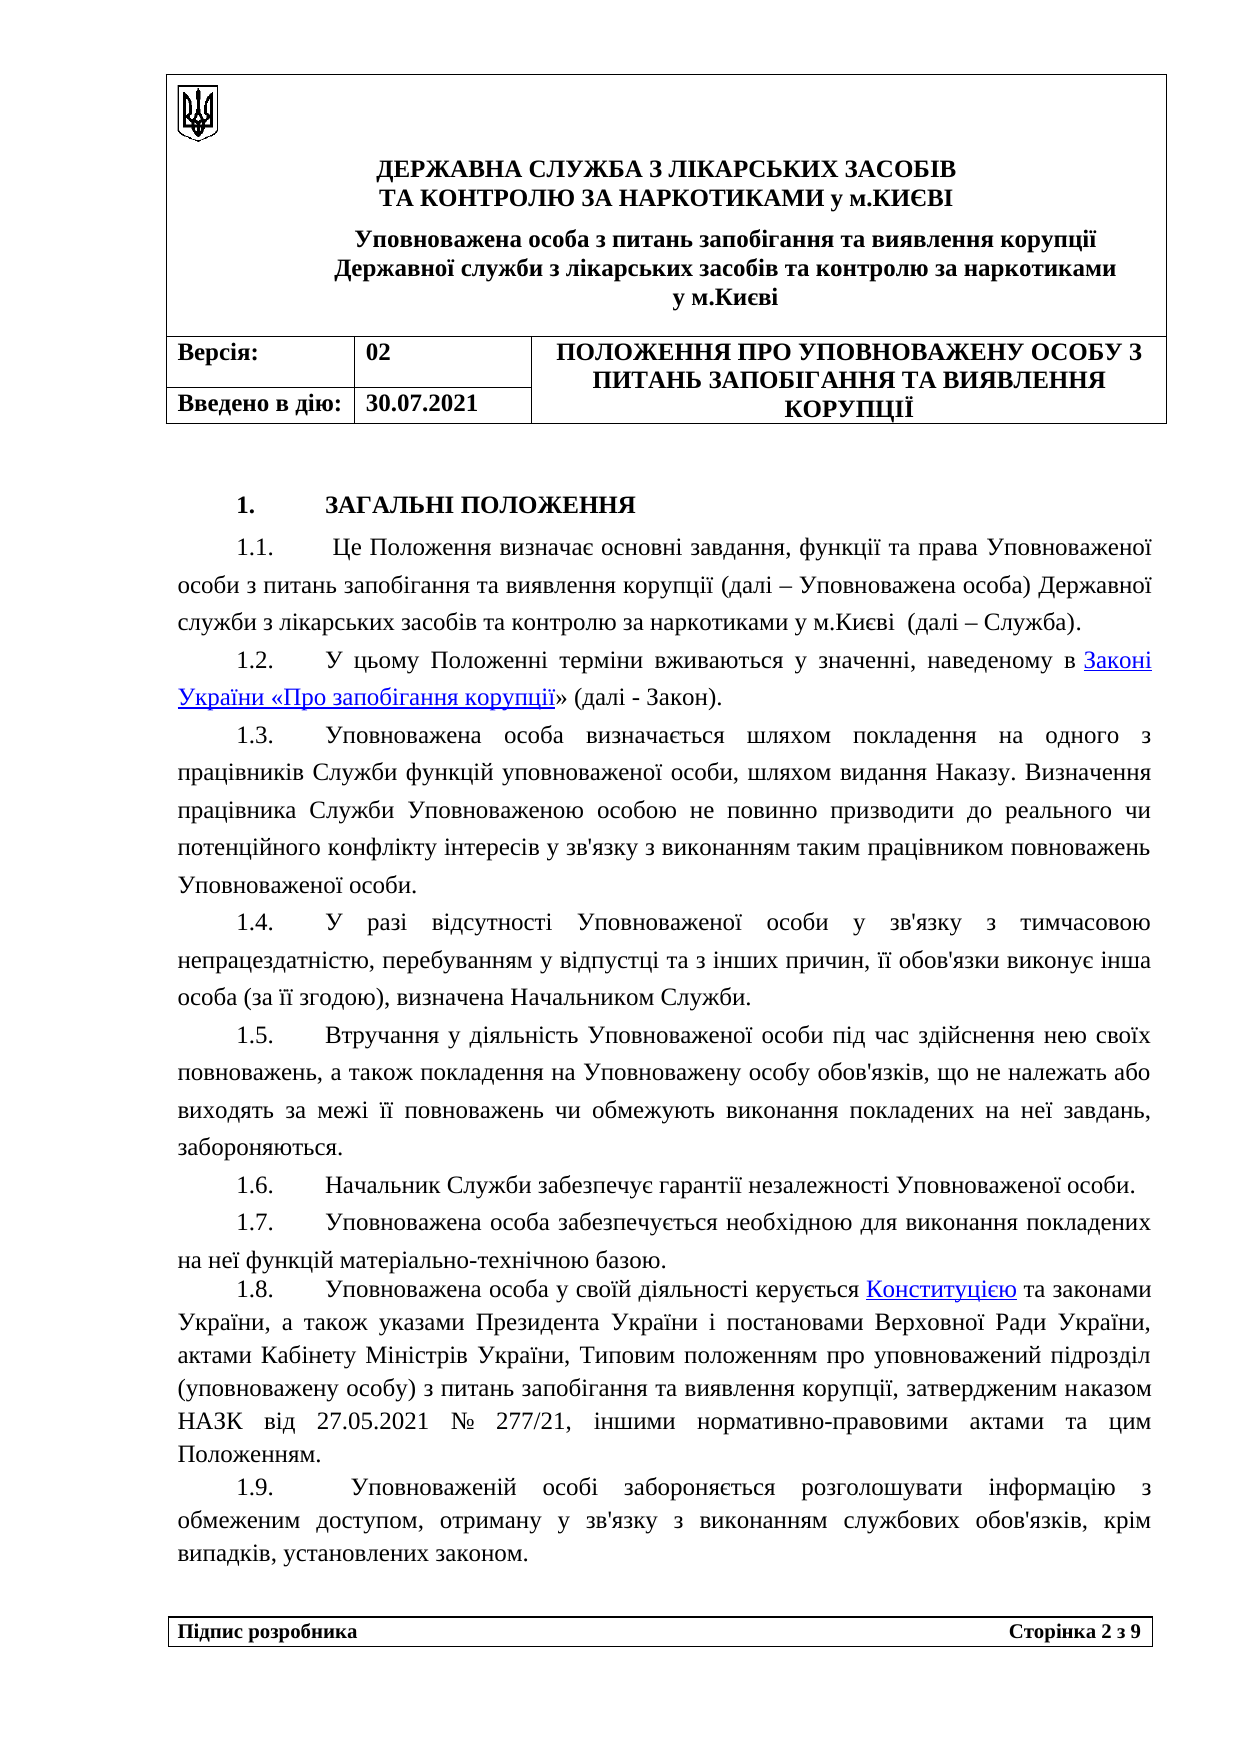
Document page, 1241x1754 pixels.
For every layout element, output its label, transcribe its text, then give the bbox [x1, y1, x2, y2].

picture [177, 85, 218, 142]
list ЗАГАЛЬНІ ПОЛОЖЕННЯ [177, 491, 1152, 519]
text 1.3. Уповноважена особа визначається шляхом покладення на одного з працівників Служби функцій уповноваженої особи, шляхом видання Наказу. Визначення працівника Служби Уповноваженою особою не повинно призводити до реального чи потенційного конфлікту інтересів у зв'язку з виконанням таким працівником повноважень Уповноваженої особи. [177, 711, 1152, 899]
list Втручання у діяльність Уповноваженої особи під час здійснення нею своїх повноважень, а також покладення на Уповноважену особу обов'язків, що не належать або виходять за межі її повноважень чи обмежують виконання покладених на неї завдань, забороняються. [177, 1011, 1152, 1161]
text 1.2. У цьому Положенні терміни вживаються у значенні, наведеному в Законі України «Про запобігання корупції» (далі - Закон). [177, 636, 1152, 711]
list Уповноважена особа у своїй діяльності керується Конституцією та законами України, а також указами Президента України і постановами Верховної Ради України, актами Кабінету Міністрів України, Типовим положенням про уповноважений підрозділ (уповноважену особу) з питань запобігання та виявлення корупції, затвердженим наказом НАЗК від 27.05.2021 № 277/21, іншими нормативно-правовими актами та цим Положенням. [177, 1274, 1152, 1467]
list Уповноваженій особі забороняється розголошувати інформацію з обмеженим доступом, отриману у зв'язку з виконанням службових обов'язків, крім випадків, установлених законом. [177, 1472, 1152, 1567]
text 1.1. Це Положення визначає основні завдання, функції та права Уповноваженої особи з питань запобігання та виявлення корупції (далі – Уповноважена особа) Державної служби з лікарських засобів та контролю за наркотиками у м.Києві (далі – Служба). [177, 524, 1152, 636]
list У разі відсутності Уповноваженої особи у зв'язку з тимчасовою непрацездатністю, перебуванням у відпустці та з інших причин, її обов'язки виконує інша особа (за її згодою), визначена Начальником Служби. [177, 899, 1152, 1011]
list Начальник Служби забезпечує гарантії незалежності Уповноваженої особи. [177, 1161, 1152, 1199]
list Уповноважена особа забезпечується необхідною для виконання покладених на неї функцій матеріально-технічною базою. [177, 1199, 1152, 1274]
